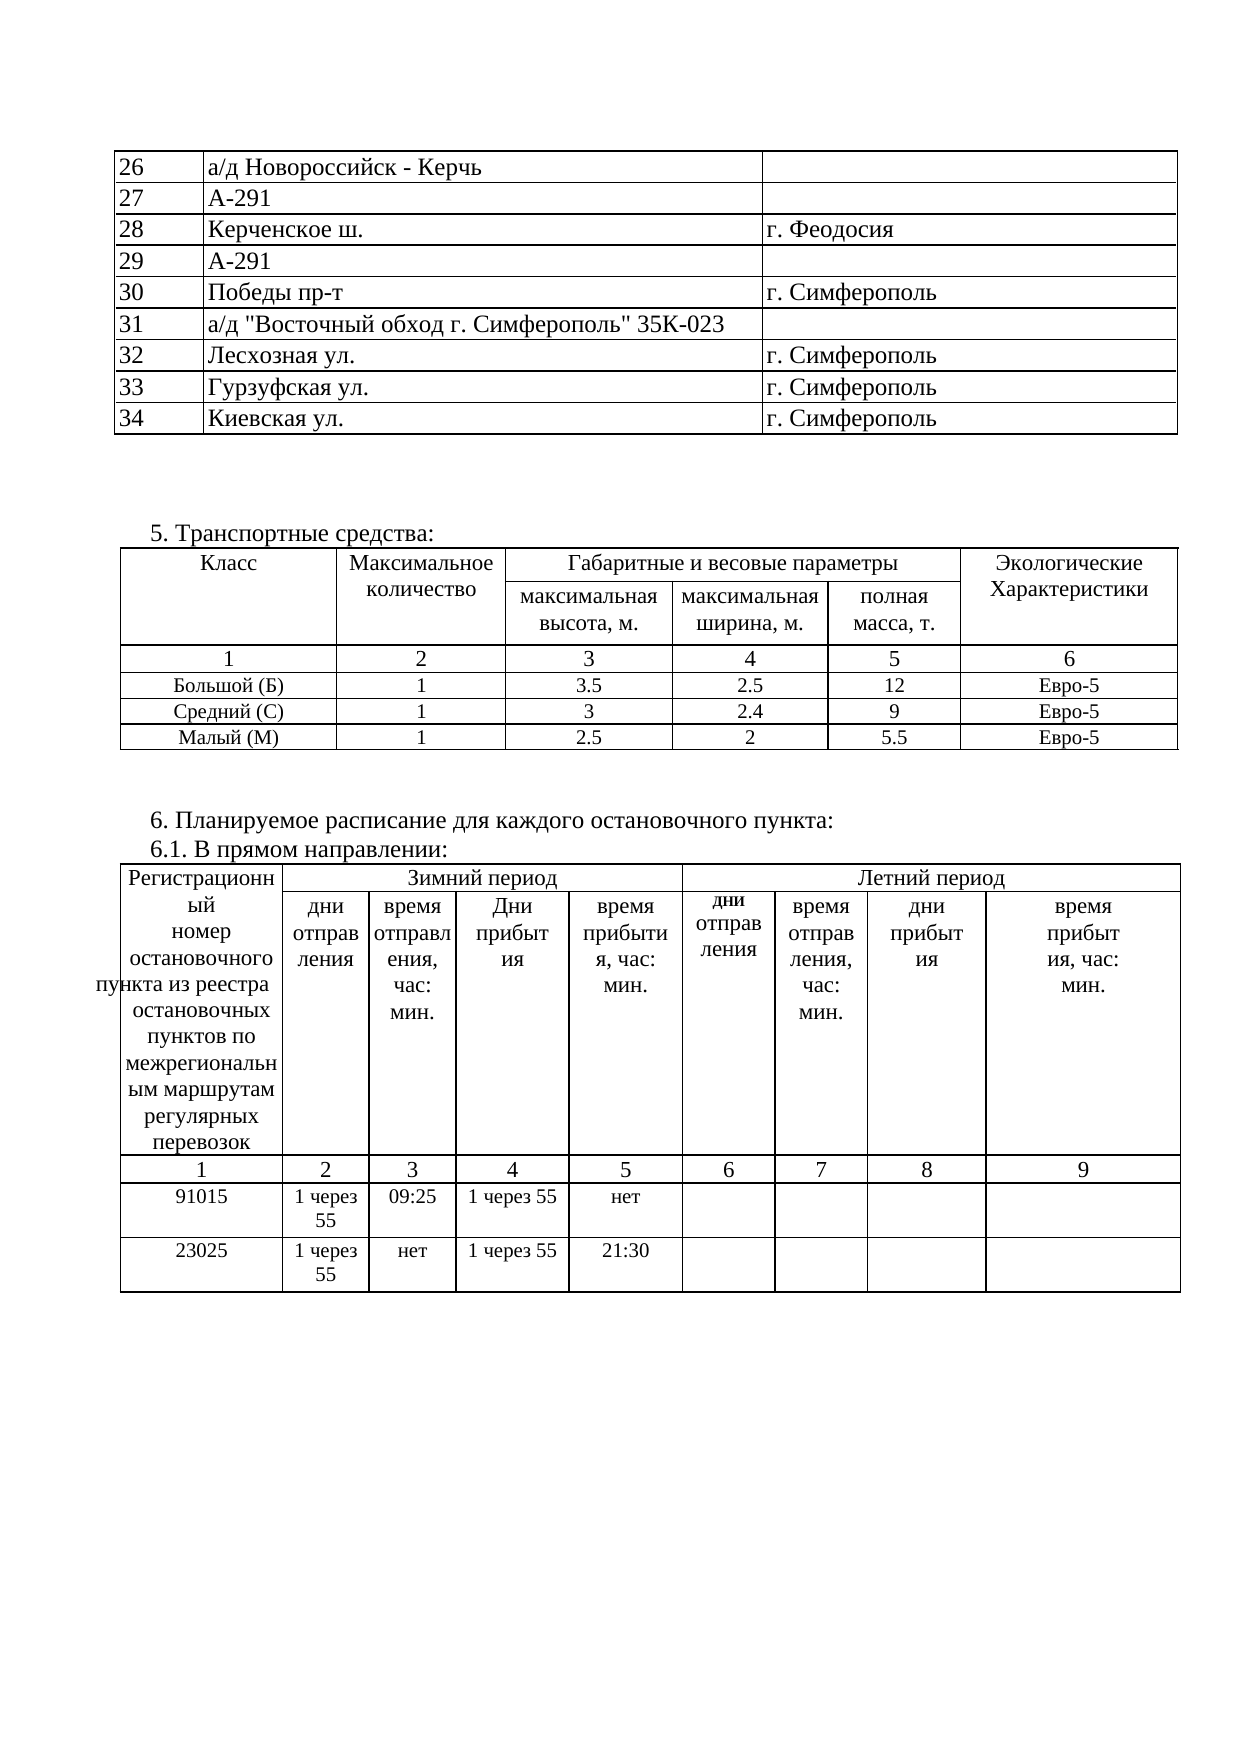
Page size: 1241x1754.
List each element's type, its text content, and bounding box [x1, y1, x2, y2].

table_cell Евро-5 [961, 699, 1177, 723]
table_cell 8 [868, 1156, 985, 1182]
table_cell 1 [121, 646, 336, 672]
table_cell Дни прибыт ия [457, 892, 568, 1154]
table_cell А-291 [204, 183, 762, 213]
table_header Летний период [683, 865, 1180, 891]
table_cell 3 [506, 699, 672, 723]
table_cell 7 [776, 1156, 867, 1182]
table_cell 31 [115, 308, 203, 339]
table_header Класс [121, 549, 336, 644]
table_cell дни отправ ления [283, 892, 368, 1154]
table_cell г. Симферополь [763, 402, 1177, 433]
table_cell Евро-5 [961, 725, 1177, 749]
table_cell [763, 152, 1177, 181]
table_cell [683, 1184, 774, 1237]
table_cell Лесхозная ул. [204, 340, 762, 370]
table_cell 3 [506, 646, 672, 672]
table_cell 5 [829, 646, 960, 672]
table_cell 3 [370, 1156, 455, 1182]
table_cell Евро-5 [961, 673, 1177, 697]
table_cell 2.5 [673, 673, 827, 697]
table_cell 6 [961, 646, 1177, 672]
table_cell [776, 1184, 867, 1237]
table_cell 27 [115, 183, 203, 213]
table_cell [987, 1238, 1180, 1291]
table_cell Киевская ул. [204, 403, 762, 433]
table_cell 32 [115, 340, 203, 370]
table_cell [987, 1184, 1180, 1237]
table_cell 12 [829, 673, 960, 697]
text 6. Планируемое расписание для каждого остановочного пункта: [150, 805, 1090, 834]
table_cell ДНИ отправ ления [683, 892, 774, 1154]
table_header Зимний период [283, 865, 682, 891]
table_cell время прибыти я, час: мин. [570, 892, 682, 1154]
table_cell [776, 1238, 867, 1291]
table_cell 1 через 55 [457, 1238, 568, 1291]
table_cell [763, 244, 1177, 276]
table_cell 21:30 [570, 1238, 682, 1291]
table_cell 2 [283, 1156, 368, 1182]
table_cell 33 [115, 371, 203, 402]
table_cell 9 [829, 699, 960, 723]
table_cell Малый (М) [121, 725, 336, 749]
table_cell [763, 307, 1177, 339]
table_cell 3.5 [506, 673, 672, 697]
table_header Экологические Характеристики [961, 549, 1177, 644]
table_cell а/д Новороссийск - Керчь [204, 152, 762, 181]
table_cell г. Симферополь [763, 276, 1177, 307]
table_cell 2.5 [506, 725, 672, 749]
table_cell максимальная высота, м. [506, 582, 672, 644]
table_cell Керченское ш. [204, 215, 762, 244]
text 6.1. В прямом направлении: [150, 834, 1090, 863]
table_header Регистрационный номер остановочного пункта из реестра остановочных пунктов по межрегиональным маршрутам регулярных перевозок [121, 865, 282, 1154]
table_cell 1 [337, 673, 505, 697]
table_cell а/д "Восточный обход г. Симферополь" 35К-023 [204, 309, 762, 339]
table_cell 5.5 [829, 725, 960, 749]
table_cell 5 [570, 1156, 682, 1182]
table_cell г. Симферополь [763, 370, 1177, 402]
table_cell 1 через 55 [283, 1184, 368, 1237]
table_cell Большой (Б) [121, 673, 336, 697]
table_cell 1 [337, 725, 505, 749]
table_cell 23025 [121, 1238, 282, 1291]
table_cell нет [370, 1238, 455, 1291]
table_cell 2 [673, 725, 827, 749]
table_cell Гурзуфская ул. [204, 372, 762, 402]
table_cell [683, 1238, 774, 1291]
table_cell 34 [115, 403, 203, 433]
table_cell 9 [987, 1156, 1180, 1182]
table_cell максимальная ширина, м. [673, 582, 827, 644]
table_cell 30 [115, 277, 203, 307]
table_cell время отправ ления, час: мин. [776, 892, 867, 1154]
table_cell время отправл ения, час: мин. [370, 892, 455, 1154]
table_header Габаритные и весовые параметры [506, 549, 960, 581]
table_cell 2.4 [673, 699, 827, 723]
table_cell 26 [115, 152, 203, 181]
table_cell Средний (С) [121, 699, 336, 723]
table_cell 91015 [121, 1184, 282, 1237]
table_cell 09:25 [370, 1184, 455, 1237]
table_cell г. Симферополь [763, 339, 1177, 370]
table_cell 4 [457, 1156, 568, 1182]
table_cell 1 [121, 1156, 282, 1182]
table_cell [868, 1184, 985, 1237]
table_cell 6 [683, 1156, 774, 1182]
table_cell [763, 181, 1177, 213]
table_cell 1 через 55 [457, 1184, 568, 1237]
text 5. Транспортные средства: [150, 518, 1090, 547]
table_cell 28 [115, 214, 203, 244]
table_cell дни прибыт ия [868, 892, 985, 1154]
table_cell Победы пр-т [204, 277, 762, 307]
table_cell 1 через 55 [283, 1238, 368, 1291]
table_cell 29 [115, 245, 203, 276]
table_cell полная масса, т. [829, 582, 960, 644]
table_header Максимальное количество [337, 549, 505, 644]
table_cell 1 [337, 699, 505, 723]
table_cell нет [570, 1184, 682, 1237]
table_cell [868, 1238, 985, 1291]
table_cell г. Феодосия [763, 213, 1177, 244]
table_cell 2 [337, 646, 505, 672]
table_cell А-291 [204, 246, 762, 276]
table_cell 4 [673, 646, 827, 672]
table_cell время прибыт ия, час: мин. [987, 892, 1180, 1154]
